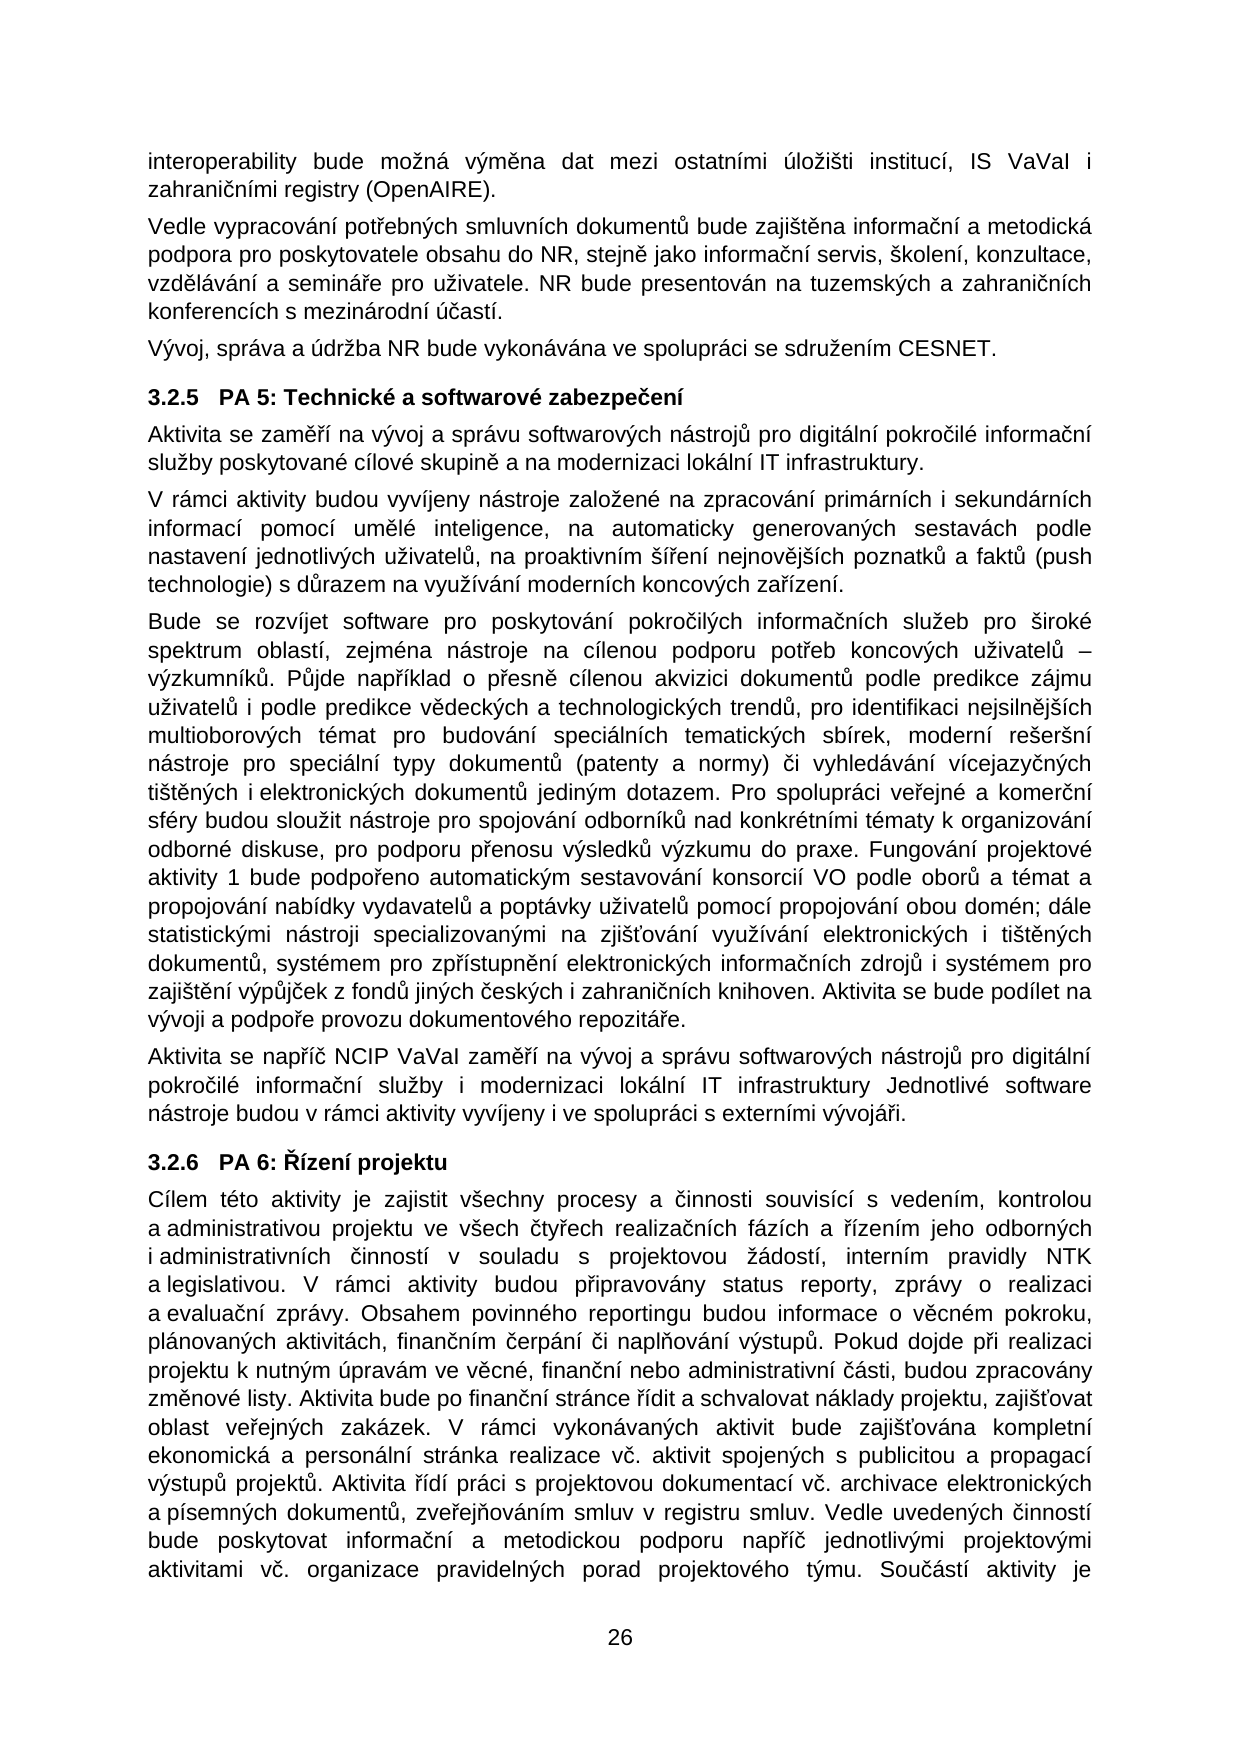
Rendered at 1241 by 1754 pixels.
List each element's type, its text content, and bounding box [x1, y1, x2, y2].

text V rámci aktivity budou vyvíjeny nástroje založené na zpracování primárních i sekundárních informací pomocí umělé inteligence, na automaticky generovaných sestavách podle nastavení jednotlivých uživatelů, na proaktivním šíření nejnovějších poznatků a faktů (push technologie) s důrazem na využívání moderních koncových zařízení. [148, 486, 1093, 598]
text Vedle vypracování potřebných smluvních dokumentů bude zajištěna informační a metodická podpora pro poskytovatele obsahu do NR, stejně jako informační servis, školení, konzultace, vzdělávání a semináře pro uživatele. NR bude presentován na tuzemských a zahraničních konferencích s mezinárodní účastí. [148, 213, 1093, 324]
subtitle PA 6: Řízení projektu [148, 1149, 1093, 1176]
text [148, 1186, 1093, 1582]
text Bude se rozvíjet software pro poskytování pokročilých informačních služeb pro široké spektrum oblastí, zejména nástroje na cílenou podporu potřeb koncových uživatelů – výzkumníků. Půjde například o přesně cílenou akvizici dokumentů podle predikce zájmu uživatelů i podle predikce vědeckých a technologických trendů, pro identifikaci nejsilnějších multioborových témat pro budování speciálních tematických sbírek, moderní rešeršní nástroje pro speciální typy dokumentů (patenty a normy) či vyhledávání vícejazyčných tištěných i elektronických dokumentů jediným dotazem. Pro spolupráci veřejné a komerční sféry budou sloužit nástroje pro spojování odborníků nad konkrétními tématy k organizování odborné diskuse, pro podporu přenosu výsledků výzkumu do praxe. Fungování projektové aktivity 1 bude podpořeno automatickým sestavování konsorcií VO podle oborů a témat a propojování nabídky vydavatelů a poptávky uživatelů pomocí propojování obou domén; dále statistickými nástroji specializovanými na zjišťování využívání elektronických i tištěných dokumentů, systémem pro zpřístupnění elektronických informačních zdrojů i systémem pro zajištění výpůjček z fondů jiných českých i zahraničních knihoven. Aktivita se bude podílet na vývoji a podpoře provozu dokumentového repozitáře. [148, 608, 1093, 1033]
text Vývoj, správa a údržba NR bude vykonávána ve spolupráci se sdružením CESNET. [148, 335, 1093, 361]
subtitle PA 5: Technické a softwarové zabezpečení [148, 384, 1093, 411]
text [148, 148, 1093, 202]
text Aktivita se zaměří na vývoj a správu softwarových nástrojů pro digitální pokročilé informační služby poskytované cílové skupině a na modernizaci lokální IT infrastruktury. [148, 421, 1093, 476]
text Aktivita se napříč NCIP VaVaI zaměří na vývoj a správu softwarových nástrojů pro digitální pokročilé informační služby i modernizaci lokální IT infrastruktury Jednotlivé software nástroje budou v rámci aktivity vyvíjeny i ve spolupráci s externími vývojáři. [148, 1043, 1093, 1126]
